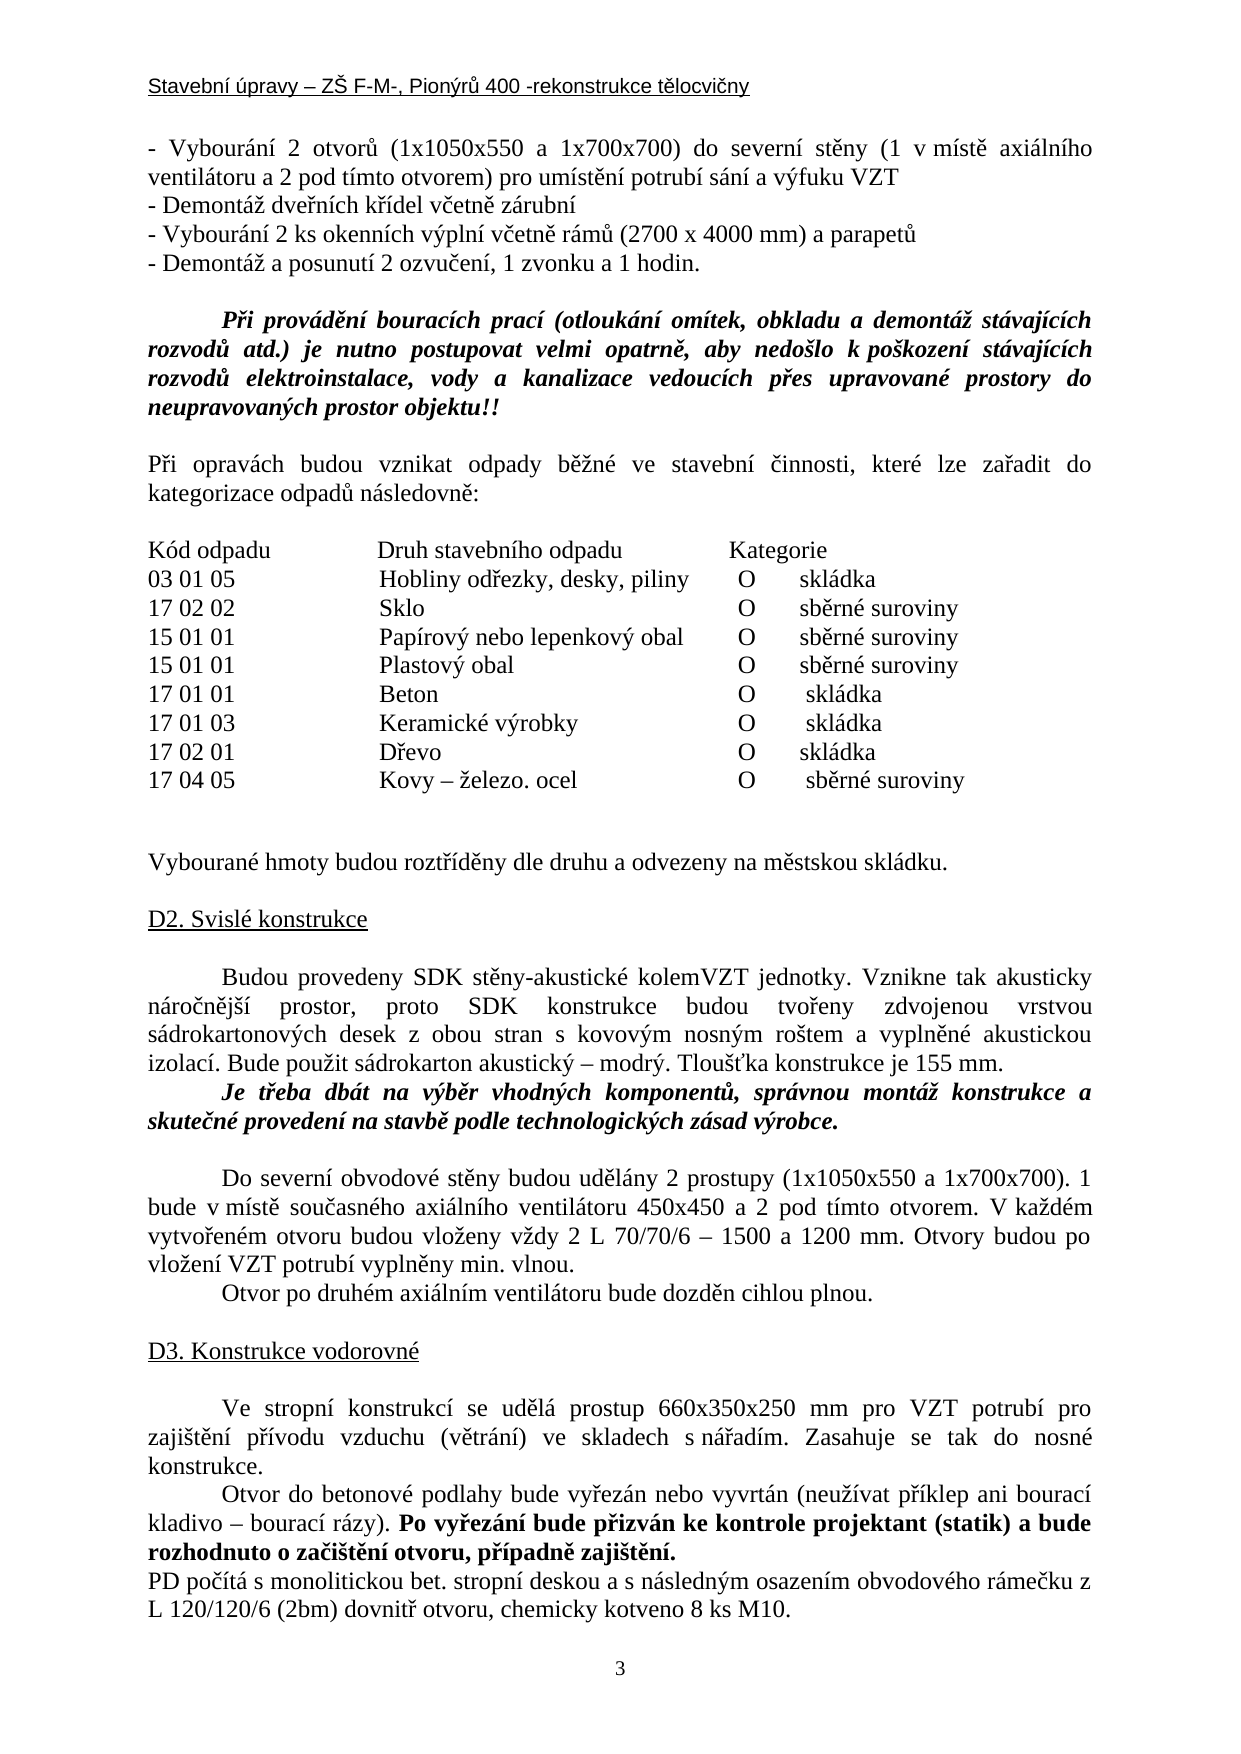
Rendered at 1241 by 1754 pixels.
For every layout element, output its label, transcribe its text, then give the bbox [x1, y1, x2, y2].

text 15 01 01 Plastový obal O sběrné suroviny [148, 650, 1093, 679]
text - Demontáž a posunutí 2 ozvučení, 1 zvonku a 1 hodin. [148, 248, 1093, 277]
text Kód odpadu Druh stavebního odpadu Kategorie [148, 535, 1093, 564]
text 03 01 05 Hobliny odřezky, desky, piliny O skládka [148, 564, 1093, 593]
text Otvor do betonové podlahy bude vyřezán nebo vyvrtán (neužívat příklep ani bourací kladivo – bourací rázy). Po vyřezání bude přizván ke kontrole projektant (statik) a bude rozhodnuto o začištění otvoru, případně zajištění. [148, 1479, 1093, 1566]
text Při opravách budou vznikat odpady běžné ve stavební činnosti, které lze zařadit do kategorizace odpadů následovně: [148, 449, 1093, 507]
text - Vybourání 2 ks okenních výplní včetně rámů (2700 x 4000 mm) a parapetů [148, 219, 1093, 248]
text D3. Konstrukce vodorovné [148, 1336, 1093, 1364]
text 17 02 02 Sklo O sběrné suroviny [148, 593, 1093, 622]
text Je třeba dbát na výběr vhodných komponentů, správnou montáž konstrukce a skutečné provedení na stavbě podle technologických zásad výrobce. [148, 1077, 1093, 1134]
text 17 02 01 Dřevo O skládka [148, 737, 1093, 765]
text 17 01 03 Keramické výrobky O skládka [148, 708, 1093, 737]
text PD počítá s monolitickou bet. stropní deskou a s následným osazením obvodového rámečku z L 120/120/6 (2bm) dovnitř otvoru, chemicky kotveno 8 ks M10. [148, 1566, 1093, 1623]
text Při provádění bouracích prací (otloukání omítek, obkladu a demontáž stávajících rozvodů atd.) je nutno postupovat velmi opatrně, aby nedošlo k poškození stávajících rozvodů elektroinstalace, vody a kanalizace vedoucích přes upravované prostory do neupravovaných prostor objektu!! [148, 305, 1093, 420]
text - Vybourání 2 otvorů (1x1050x550 a 1x700x700) do severní stěny (1 v místě axiálního ventilátoru a 2 pod tímto otvorem) pro umístění potrubí sání a výfuku VZT [148, 133, 1093, 190]
text Ve stropní konstrukcí se udělá prostup 660x350x250 mm pro VZT potrubí pro zajištění přívodu vzduchu (větrání) ve skladech s nářadím. Zasahuje se tak do nosné konstrukce. [148, 1393, 1093, 1479]
text 17 04 05 Kovy – železo. ocel O sběrné suroviny [148, 765, 1093, 794]
text Vybourané hmoty budou roztříděny dle druhu a odvezeny na městskou skládku. [148, 847, 1093, 876]
text Budou provedeny SDK stěny-akustické kolemVZT jednotky. Vznikne tak akusticky náročnější prostor, proto SDK konstrukce budou tvořeny zdvojenou vrstvou sádrokartonových desek z obou stran s kovovým nosným roštem a vyplněné akustickou izolací. Bude použit sádrokarton akustický – modrý. Tloušťka konstrukce je 155 mm. [148, 962, 1093, 1077]
text - Demontáž dveřních křídel včetně zárubní [148, 190, 1093, 219]
text Do severní obvodové stěny budou udělány 2 prostupy (1x1050x550 a 1x700x700). 1 bude v místě současného axiálního ventilátoru 450x450 a 2 pod tímto otvorem. V každém vytvořeném otvoru budou vloženy vždy 2 L 70/70/6 – 1500 a 1200 mm. Otvory budou po vložení VZT potrubí vyplněny min. vlnou. [148, 1163, 1093, 1278]
text D2. Svislé konstrukce [148, 904, 1093, 933]
text 17 01 01 Beton O skládka [148, 679, 1093, 708]
text Otvor po druhém axiálním ventilátoru bude dozděn cihlou plnou. [148, 1278, 1093, 1307]
text 15 01 01 Papírový nebo lepenkový obal O sběrné suroviny [148, 622, 1093, 650]
